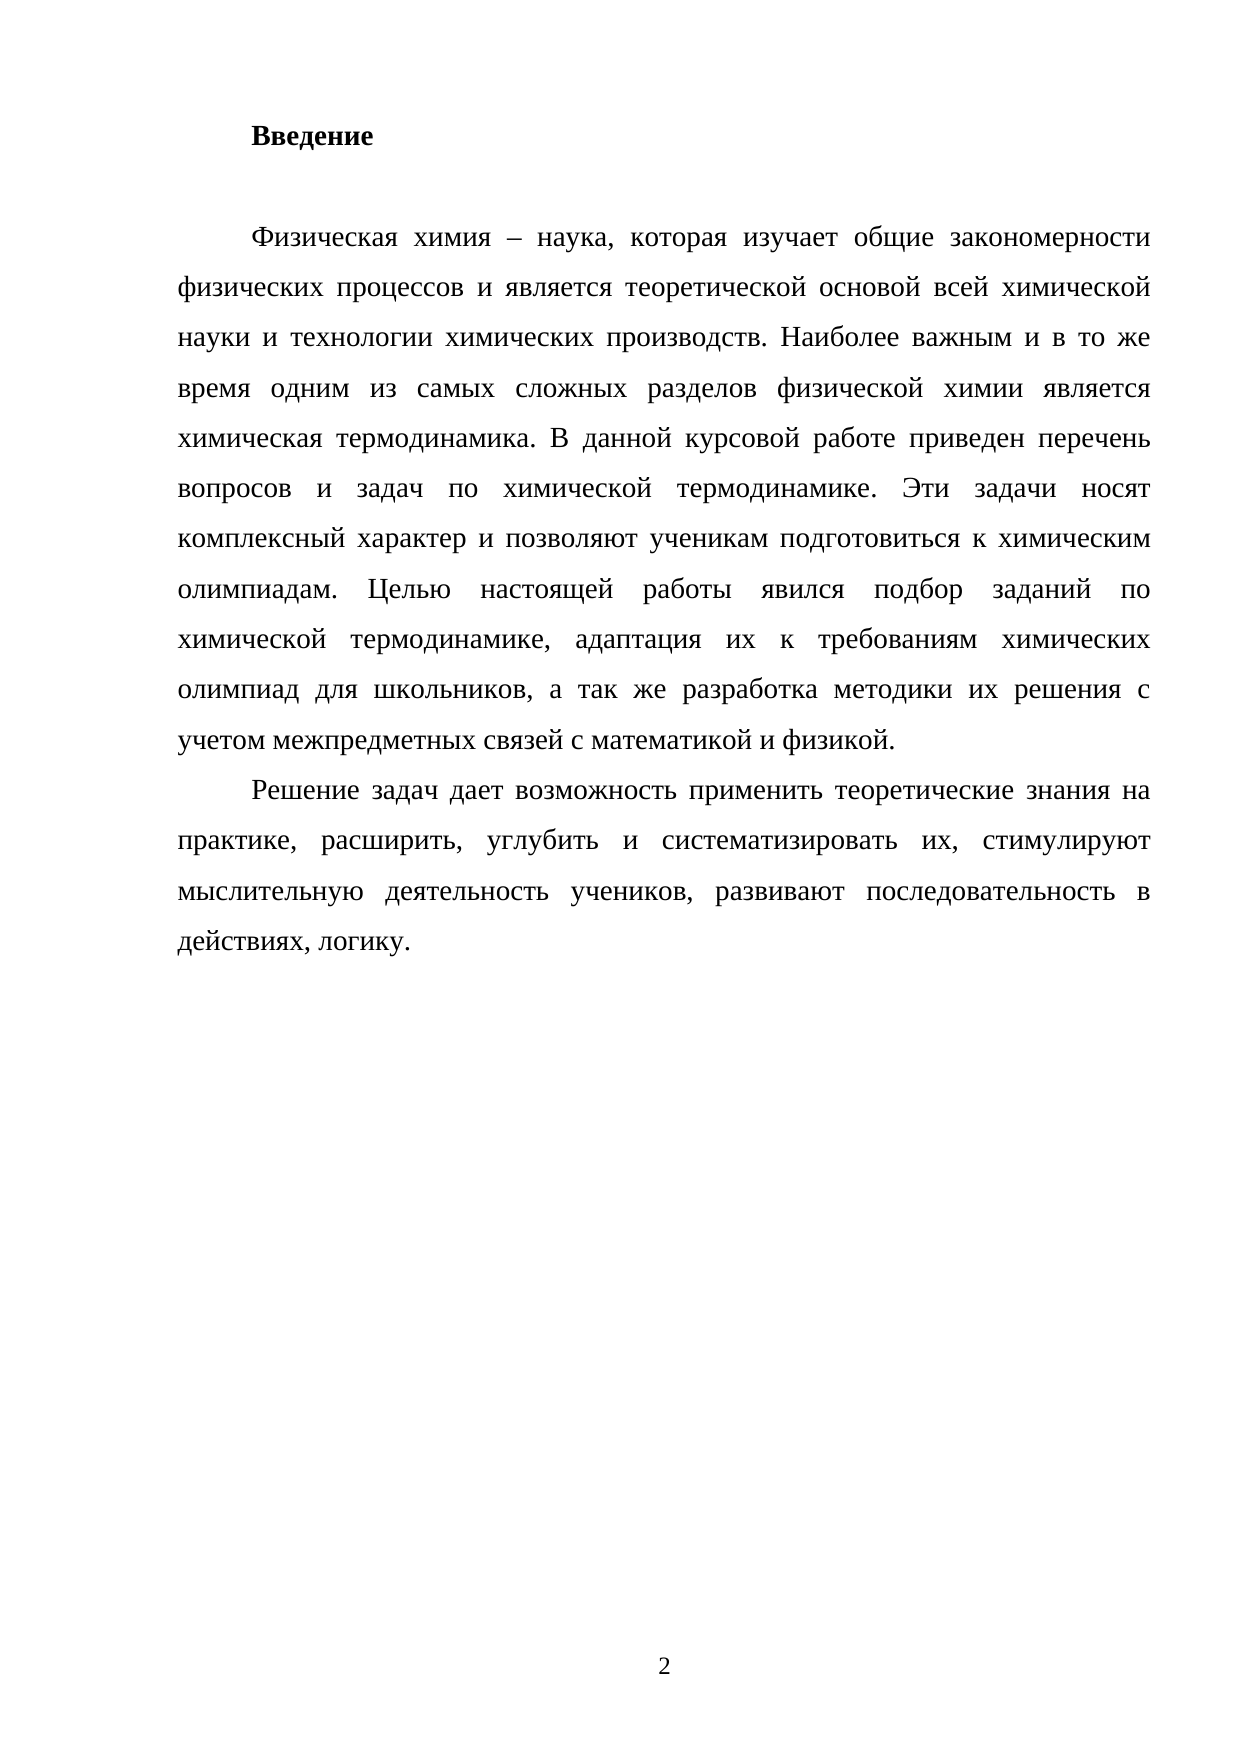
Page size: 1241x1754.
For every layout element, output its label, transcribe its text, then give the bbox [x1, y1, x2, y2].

text Введение [177, 118, 1152, 152]
text Физическая химия – наука, которая изучает общие закономерности физических процессов и является теоретической основой всей химической науки и технологии химических производств. Наиболее важным и в то же время одним из самых сложных разделов физической химии является химическая термодинамика. В данной курсовой работе приведен перечень вопросов и задач по химической термодинамике. Эти задачи носят комплексный характер и позволяют ученикам подготовиться к химическим олимпиадам. Целью настоящей работы явился подбор заданий по химической термодинамике, адаптация их к требованиям химических олимпиад для школьников, а так же разработка методики их решения с учетом межпредметных связей с математикой и физикой. [177, 219, 1152, 755]
text Решение задач дает возможность применить теоретические знания на практике, расширить, углубить и систематизировать их, стимулируют мыслительную деятельность учеников, развивают последовательность в действиях, логику. [177, 772, 1152, 957]
